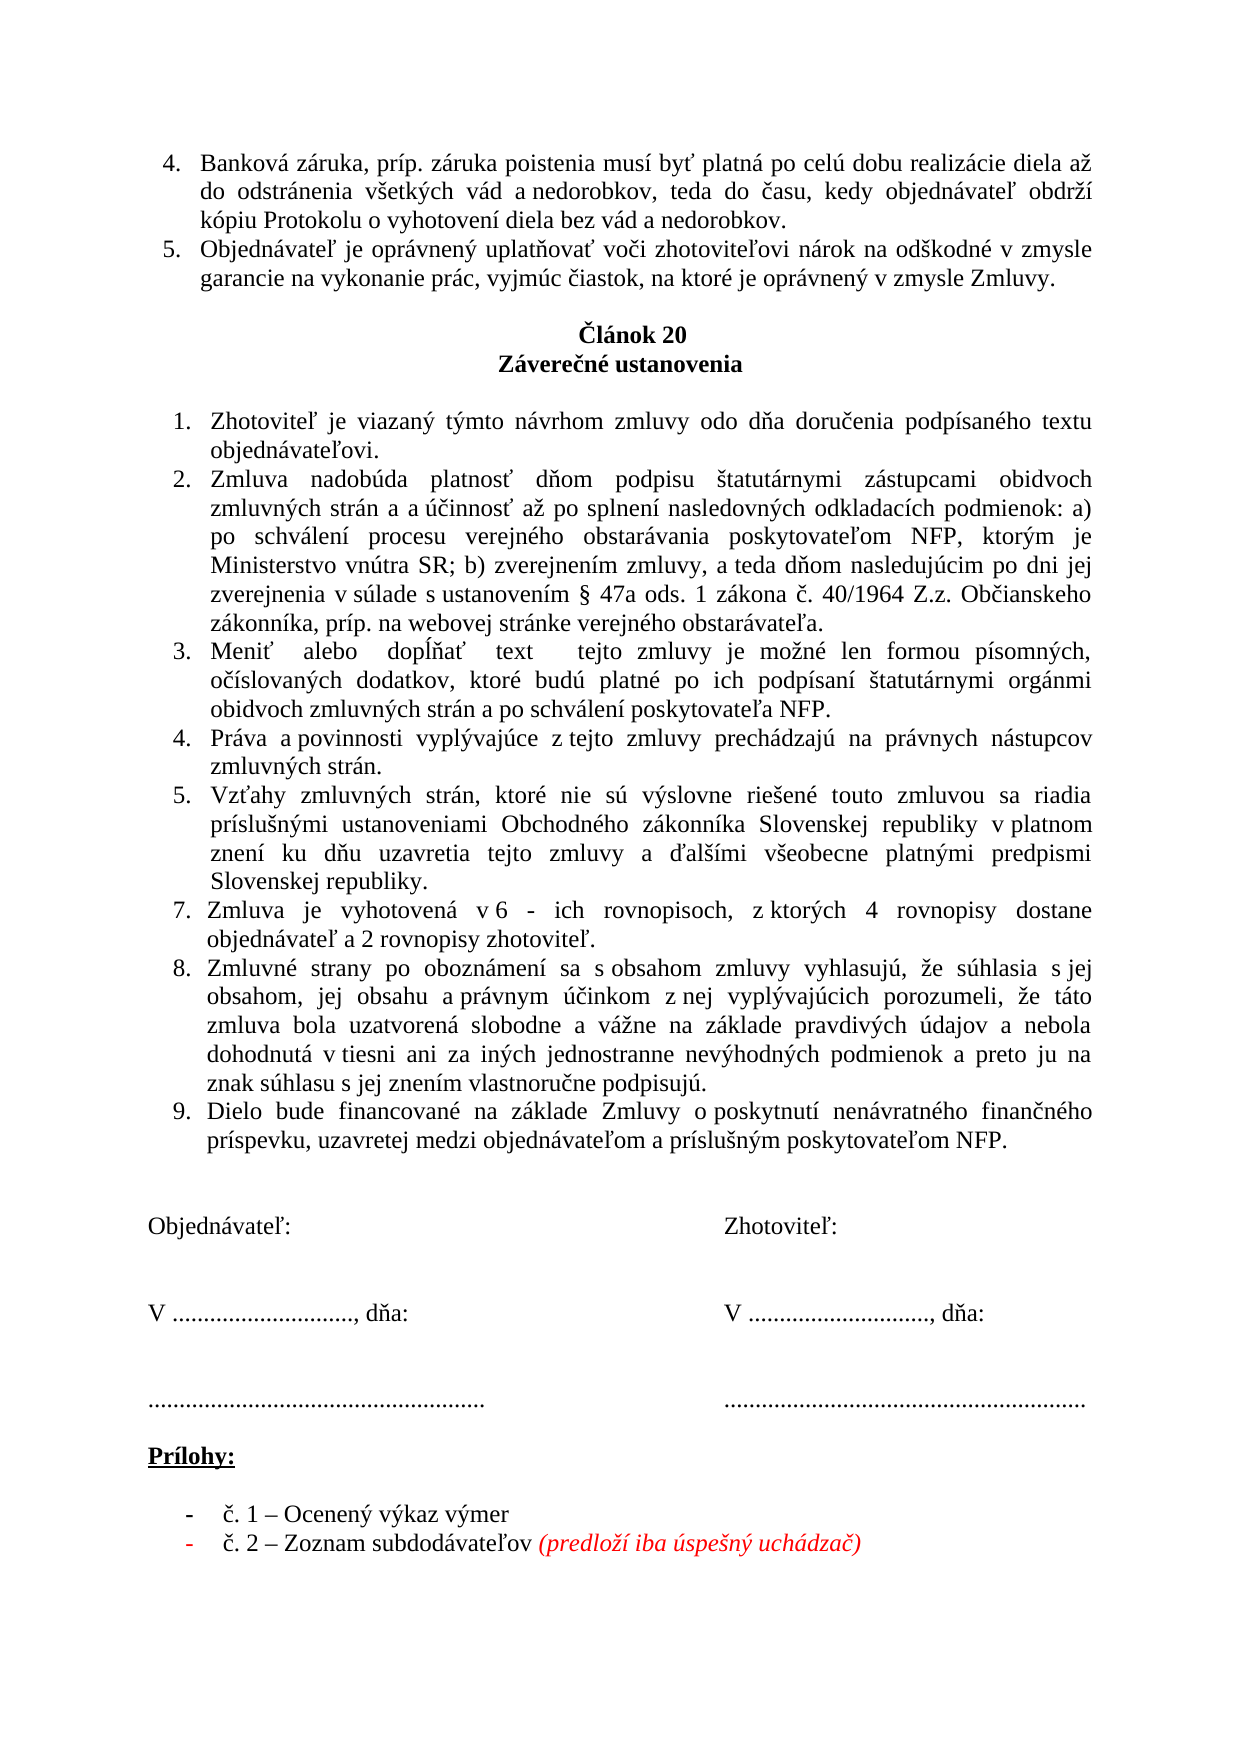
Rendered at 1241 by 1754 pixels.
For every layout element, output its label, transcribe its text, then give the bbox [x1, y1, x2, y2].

list Meniť alebo dopĺňať text tejto zmluvy je možné len formou písomných, očíslovaných dodatkov, ktoré budú platné po ich podpísaní štatutárnymi orgánmi obidvoch zmluvných strán a po schválení poskytovateľa NFP. [173, 636, 1093, 723]
text Záverečné ustanovenia [148, 349, 1093, 378]
list č. 1 – Ocenený výkaz výmer [185, 1499, 1093, 1528]
text Objednávateľ: Zhotoviteľ: [148, 1211, 1093, 1240]
text Prílohy: [148, 1441, 1093, 1470]
list Zmluva nadobúda platnosť dňom podpisu štatutárnymi zástupcami obidvoch zmluvných strán a a účinnosť až po splnení nasledovných odkladacích podmienok: a) po schválení procesu verejného obstarávania poskytovateľom NFP, ktorým je Ministerstvo vnútra SR; b) zverejnením zmluvy, a teda dňom nasledujúcim po dni jej zverejnenia v súlade s ustanovením § 47a ods. 1 zákona č. 40/1964 Z.z. Občianskeho zákonníka, príp. na webovej stránke verejného obstarávateľa. [173, 464, 1093, 636]
list Vzťahy zmluvných strán, ktoré nie sú výslovne riešené touto zmluvou sa riadia príslušnými ustanoveniami Obchodného zákonníka Slovenskej republiky v platnom znení ku dňu uzavretia tejto zmluvy a ďalšími všeobecne platnými predpismi Slovenskej republiky. [173, 780, 1093, 895]
text Článok 20 [173, 320, 1093, 349]
text V ............................., dňa: V ............................., dňa: [148, 1298, 1093, 1326]
list Objednávateľ je oprávnený uplatňovať voči zhotoviteľovi nárok na odškodné v zmysle garancie na vykonanie prác, vyjmúc čiastok, na ktoré je oprávnený v zmysle Zmluvy. [162, 234, 1093, 291]
list Zhotoviteľ je viazaný týmto návrhom zmluvy odo dňa doručenia podpísaného textu objednávateľovi. [173, 406, 1093, 464]
list Práva a povinnosti vyplývajúce z tejto zmluvy prechádzajú na právnych nástupcov zmluvných strán. [173, 723, 1093, 780]
text 7. Zmluva je vyhotovená v 6 - ich rovnopisoch, z ktorých 4 rovnopisy dostane objednávateľ a 2 rovnopisy zhotoviteľ. [173, 895, 1093, 953]
text 9. Dielo bude financované na základe Zmluvy o poskytnutí nenávratného finančného príspevku, uzavretej medzi objednávateľom a príslušným poskytovateľom NFP. [173, 1096, 1093, 1154]
text ...................................................... .......................................................... [148, 1384, 1093, 1413]
text 8. Zmluvné strany po oboznámení sa s obsahom zmluvy vyhlasujú, že súhlasia s jej obsahom, jej obsahu a právnym účinkom z nej vyplývajúcich porozumeli, že táto zmluva bola uzatvorená slobodne a vážne na základe pravdivých údajov a nebola dohodnutá v tiesni ani za iných jednostranne nevýhodných podmienok a preto ju na znak súhlasu s jej znením vlastnoručne podpisujú. [173, 953, 1093, 1096]
list č. 2 – Zoznam subdodávateľov (predloží iba úspešný uchádzač) [185, 1528, 1093, 1556]
list Banková záruka, príp. záruka poistenia musí byť platná po celú dobu realizácie diela až do odstránenia všetkých vád a nedorobkov, teda do času, kedy objednávateľ obdrží kópiu Protokolu o vyhotovení diela bez vád a nedorobkov. [162, 148, 1093, 234]
